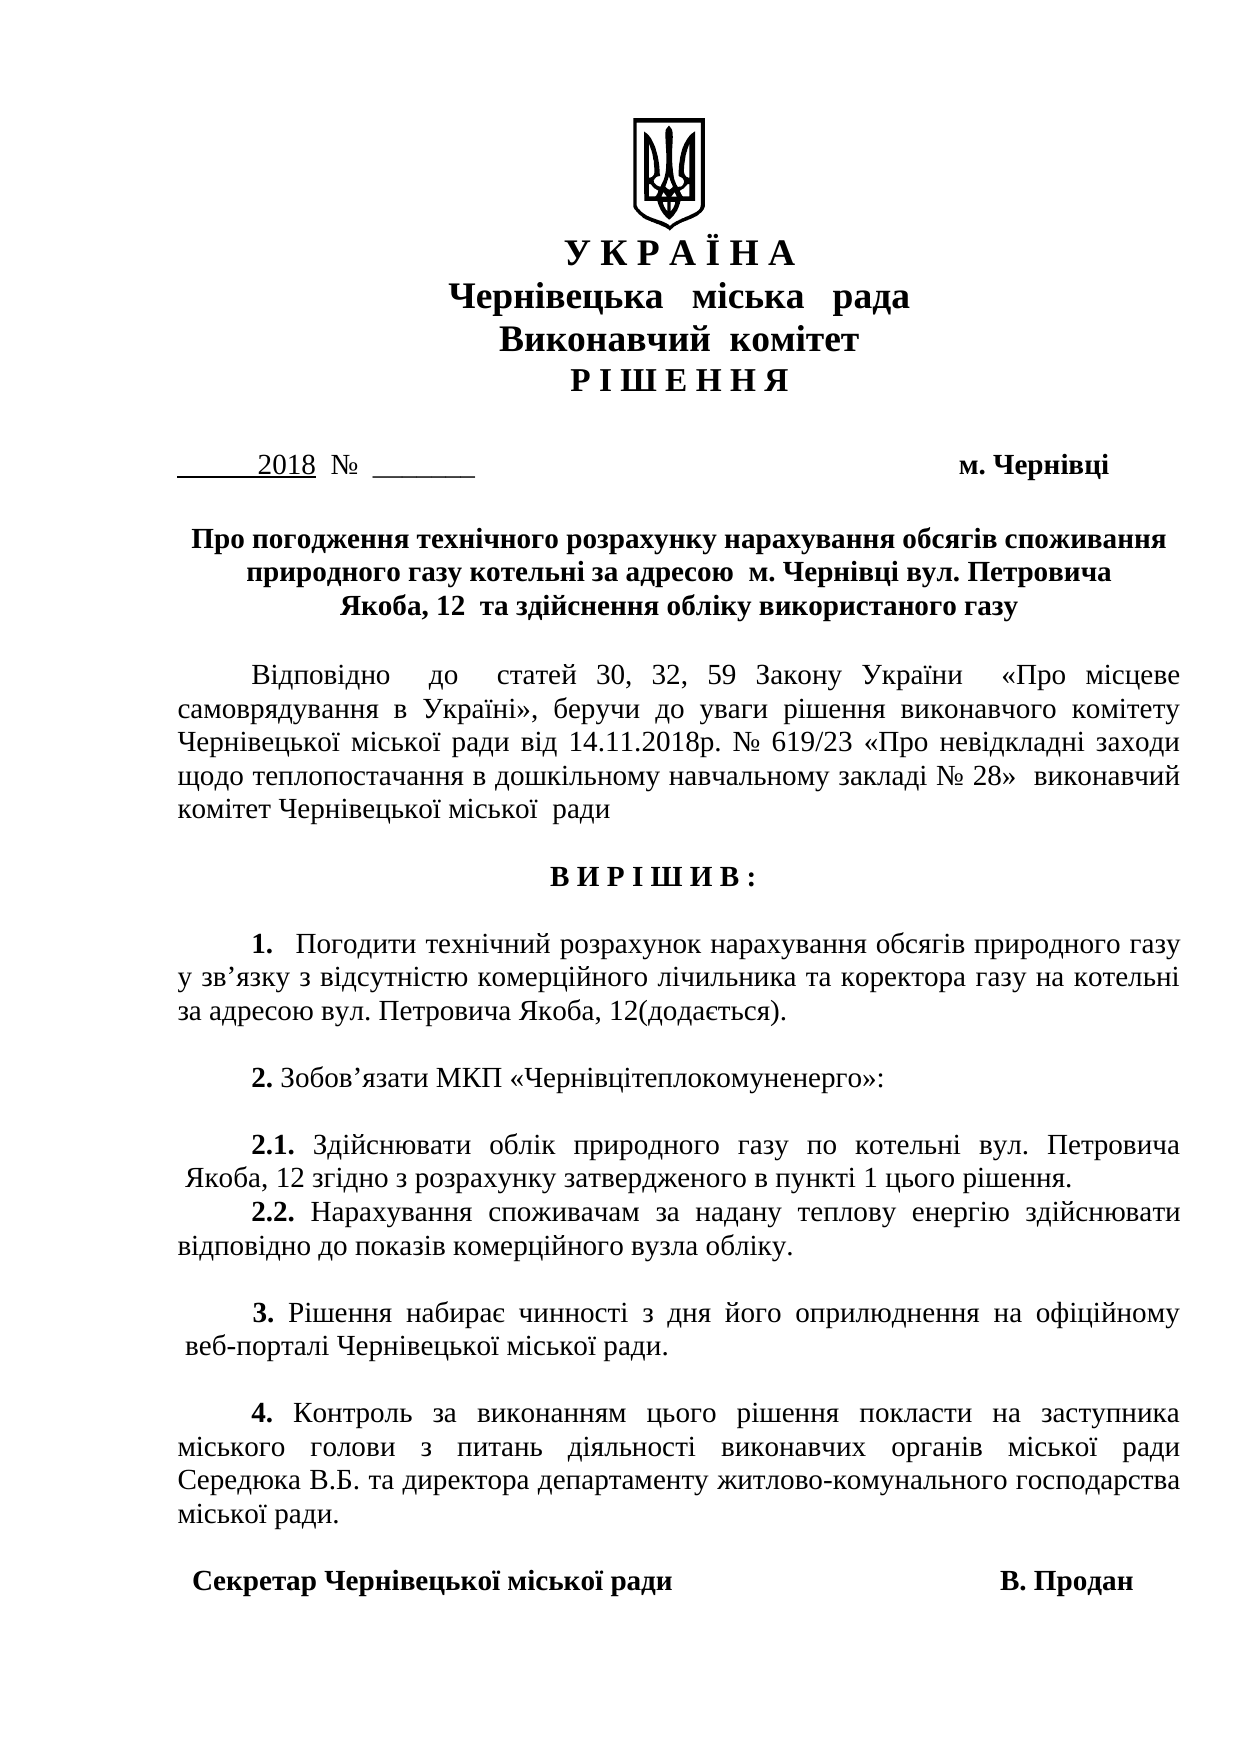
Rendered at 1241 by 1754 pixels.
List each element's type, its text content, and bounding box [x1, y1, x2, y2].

subtitle Чернівецька міська рада [177, 274, 1181, 317]
list 2.1. Здійснювати облік природного газу по котельні вул. Петровича Якоба, 12 згідно з розрахунку затвердженого в пункті 1 цього рішення. [185, 1127, 1181, 1194]
text Відповідно до статей 30, 32, 59 Закону України «Про місцеве самоврядування в Україні», беручи до уваги рішення виконавчого комітету Чернівецької міської ради від 14.11.2018р. № 619/23 «Про невідкладні заходи щодо теплопостачання в дошкільному навчальному закладі № 28» виконавчий комітет Чернівецької міської ради [177, 657, 1181, 825]
text 3. Рішення набирає чинності з дня його оприлюднення на офіційному веб-порталі Чернівецької міської ради. [185, 1295, 1181, 1362]
text В И Р І Ш И В : [177, 859, 1181, 892]
text Про погодження технічного розрахунку нарахування обсягів споживання природного газу котельні за адресою м. Чернівці вул. Петровича Якоба, 12 та здійснення обліку використаного газу [177, 521, 1181, 621]
list Погодити технічний розрахунок нарахування обсягів природного газу у зв’язку з відсутністю комерційного лічильника та коректора газу на котельні за адресою вул. Петровича Якоба, 12(додається). [177, 926, 1181, 1026]
text 4. Контроль за виконанням цього рішення покласти на заступника міського голови з питань діяльності виконавчих органів міської ради Середюка В.Б. та директора департаменту житлово-комунального господарства міської ради. [177, 1395, 1181, 1529]
text 2. Зобов’язати МКП «Чернівцітеплокомуненерго»: [177, 1060, 1181, 1093]
subtitle Р І Ш Е Н Н Я [177, 360, 1181, 398]
text 2.2. Нарахування споживачам за надану теплову енергію здійснювати відповідно до показів комерційного вузла обліку. [177, 1194, 1181, 1261]
subtitle У К Р А Ї Н А [177, 231, 1181, 274]
subtitle Виконавчий комітет [177, 317, 1181, 360]
subtitle 2018 № _______ м. Чернівці [177, 447, 1181, 481]
text Секретар Чернівецької міської ради В. Продан [177, 1563, 1181, 1597]
